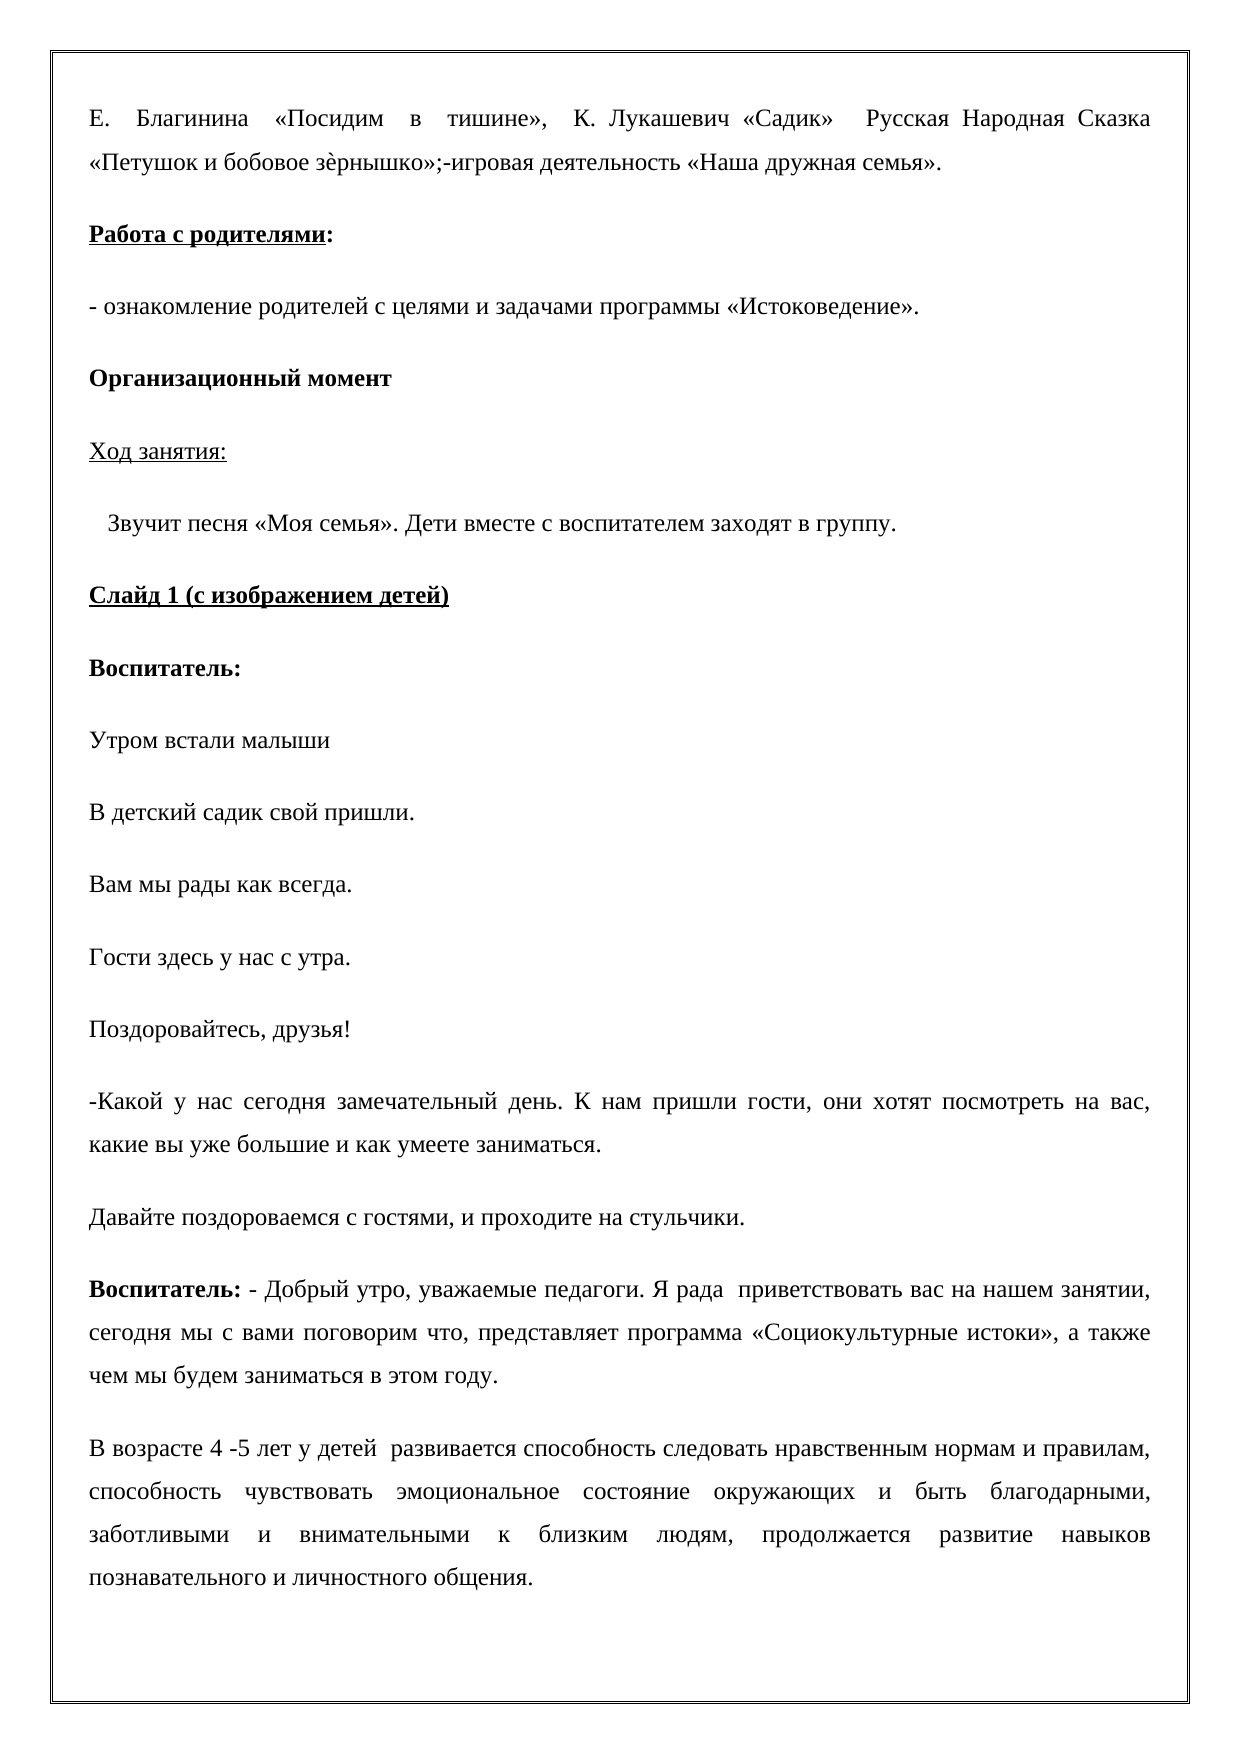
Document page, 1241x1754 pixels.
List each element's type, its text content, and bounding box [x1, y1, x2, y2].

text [89, 103, 1152, 175]
text Воспитатель: - Добрый утро, уважаемые педагоги. Я рада приветствовать вас на нашем занятии, сегодня мы с вами поговорим что, представляет программа «Социокультурные истоки», а также чем мы будем заниматься в этом году. [89, 1274, 1152, 1389]
text В детский садик свой пришли. [89, 797, 1152, 826]
text Воспитатель: [89, 653, 1152, 681]
text Звучит песня «Моя семья». Дети вместе с воспитателем заходят в группу. [89, 508, 1152, 537]
text Работа с родителями: [89, 219, 1152, 248]
text Давайте поздороваемся с гостями, и проходите на стульчики. [89, 1202, 1152, 1231]
text Гости здесь у нас с утра. [89, 942, 1152, 971]
text Ход занятия: [89, 436, 1152, 464]
text В возрасте 4 -5 лет у детей развивается способность следовать нравственным нормам и правилам, способность чувствовать эмоциональное состояние окружающих и быть благодарными, заботливыми и внимательными к близким людям, продолжается развитие навыков познавательного и личностного общения. [89, 1433, 1152, 1591]
text - ознакомление родителей с целями и задачами программы «Истоковедение». [89, 291, 1152, 320]
text Поздоровайтесь, друзья! [89, 1014, 1152, 1043]
text Слайд 1 (с изображением детей) [89, 580, 1152, 609]
text Вам мы рады как всегда. [89, 869, 1152, 898]
text Организационный момент [89, 363, 1152, 392]
text Утром встали малыши [89, 725, 1152, 754]
text -Какой у нас сегодня замечательный день. К нам пришли гости, они хотят посмотреть на вас, какие вы уже большие и как умеете заниматься. [89, 1086, 1152, 1158]
